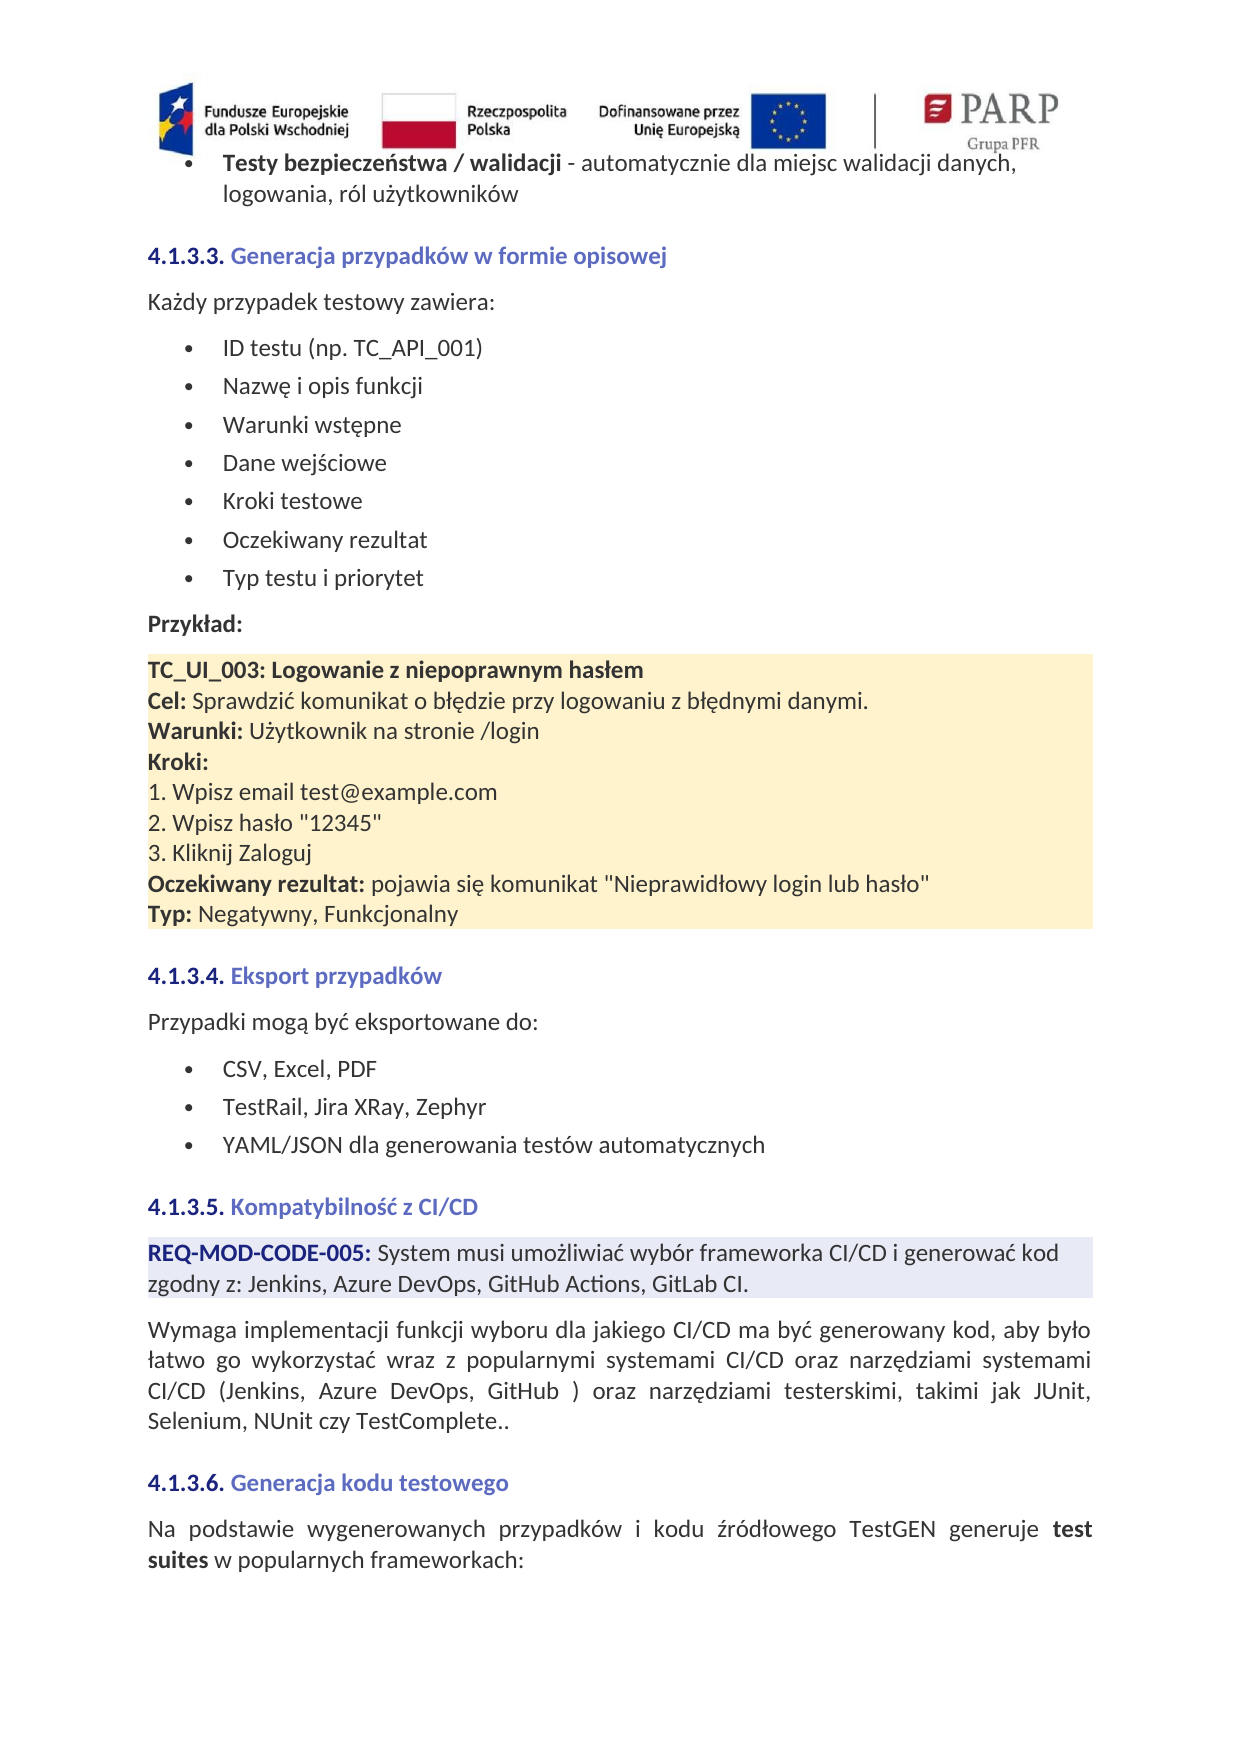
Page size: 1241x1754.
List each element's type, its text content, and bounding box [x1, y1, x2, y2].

text Wymaga implementacji funkcji wyboru dla jakiego CI/CD ma być generowany kod, aby było łatwo go wykorzystać wraz z popularnymi systemami CI/CD oraz narzędziami systemami CI/CD (Jenkins, Azure DevOps, GitHub ) oraz narzędziami testerskimi, takimi jak JUnit, Selenium, NUnit czy TestComplete.. [148, 1314, 1093, 1436]
list ID testu (np. TC_API_001) [185, 332, 1093, 363]
list Kroki testowe [185, 486, 1093, 516]
list TestRail, Jira XRay, Zephyr [185, 1091, 1093, 1122]
list Dane wejściowe [185, 447, 1093, 478]
subtitle 4.1.3.5. Kompatybilność z CI/CD [148, 1191, 1093, 1222]
list Warunki wstępne [185, 409, 1093, 439]
list Testy bezpieczeństwa / walidacji - automatycznie dla miejsc walidacji danych, logowania, ról użytkowników [185, 148, 1093, 209]
list Oczekiwany rezultat [185, 524, 1093, 554]
text REQ-MOD-CODE-005: System musi umożliwiać wybór frameworka CI/CD i generować kod zgodny z: Jenkins, Azure DevOps, GitHub Actions, GitLab CI. [148, 1237, 1093, 1298]
text Na podstawie wygenerowanych przypadków i kodu źródłowego TestGEN generuje test suites w popularnych frameworkach: [148, 1513, 1093, 1574]
list CSV, Excel, PDF [185, 1053, 1093, 1083]
subtitle 4.1.3.6. Generacja kodu testowego [148, 1467, 1093, 1498]
subtitle 4.1.3.3. Generacja przypadków w formie opisowej [148, 240, 1093, 270]
picture [147, 73, 1060, 164]
text Przypadki mogą być eksportowane do: [148, 1007, 1093, 1037]
text TC_UI_003: Logowanie z niepoprawnym hasłem Cel: Sprawdzić komunikat o błędzie przy logowaniu z błędnymi danymi. Warunki: Użytkownik na stronie /login Kroki: 1. Wpisz email test@example.com 2. Wpisz hasło "12345" 3. Kliknij Zaloguj Oczekiwany rezultat: pojawia się komunikat "Nieprawidłowy login lub hasło" Typ: Negatywny, Funkcjonalny [148, 654, 1093, 929]
subtitle 4.1.3.4. Eksport przypadków [148, 960, 1093, 991]
text Przykład: [148, 608, 1093, 639]
list Nazwę i opis funkcji [185, 371, 1093, 401]
text Każdy przypadek testowy zawiera: [148, 286, 1093, 317]
list Typ testu i priorytet [185, 562, 1093, 593]
list YAML/JSON dla generowania testów automatycznych [185, 1129, 1093, 1160]
